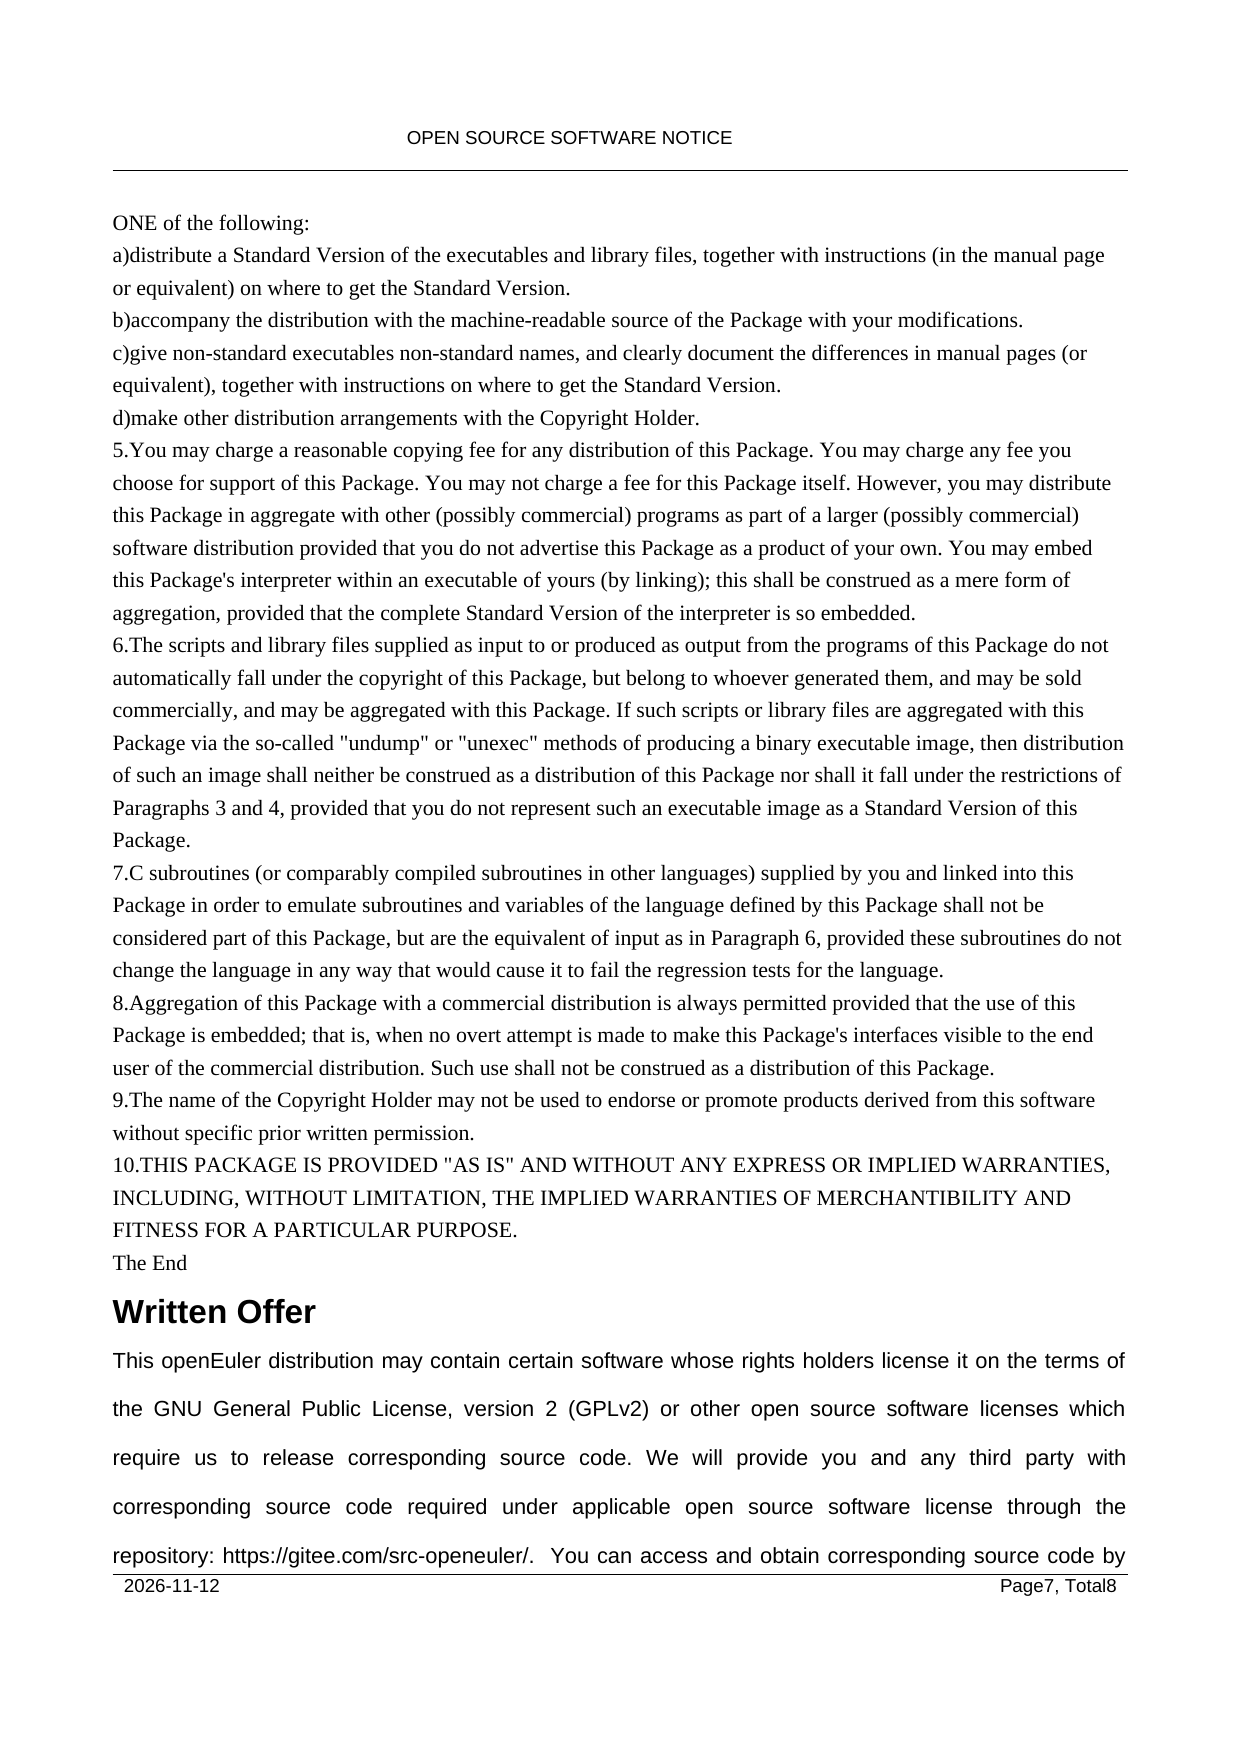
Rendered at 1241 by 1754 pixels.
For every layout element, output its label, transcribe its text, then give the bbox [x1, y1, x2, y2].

text 5.You may charge a reasonable copying fee for any distribution of this Package. You may charge any fee you choose for support of this Package. You may not charge a fee for this Package itself. However, you may distribute this Package in aggregate with other (possibly commercial) programs as part of a larger (possibly commercial) software distribution provided that you do not advertise this Package as a product of your own. You may embed this Package's interpreter within an executable of yours (by linking); this shall be construed as a mere form of aggregation, provided that the complete Standard Version of the interpreter is so embedded. [112, 434, 1128, 629]
text 6.The scripts and library files supplied as input to or produced as output from the programs of this Package do not automatically fall under the copyright of this Package, but belong to whoever generated them, and may be sold commercially, and may be aggregated with this Package. If such scripts or library files are aggregated with this Package via the so-called "undump" or "unexec" methods of producing a binary executable image, then distribution of such an image shall neither be construed as a distribution of this Package nor shall it fall under the restrictions of Paragraphs 3 and 4, provided that you do not represent such an executable image as a Standard Version of this Package. [112, 629, 1128, 856]
text The End [112, 1246, 1128, 1279]
text c)give non-standard executables non-standard names, and clearly document the differences in manual pages (or equivalent), together with instructions on where to get the Standard Version. [112, 336, 1128, 401]
text 9.The name of the Copyright Holder may not be used to endorse or promote products derived from this software without specific prior written permission. [112, 1084, 1128, 1149]
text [112, 1344, 1128, 1571]
text 7.C subroutines (or comparably compiled subroutines in other languages) supplied by you and linked into this Package in order to emulate subroutines and variables of the language defined by this Package shall not be considered part of this Package, but are the equivalent of input as in Paragraph 6, provided these subroutines do not change the language in any way that would cause it to fail the regression tests for the language. [112, 856, 1128, 986]
text 8.Aggregation of this Package with a commercial distribution is always permitted provided that the use of this Package is embedded; that is, when no overt attempt is made to make this Package's interfaces visible to the end user of the commercial distribution. Such use shall not be construed as a distribution of this Package. [112, 986, 1128, 1084]
text Written Offer [112, 1279, 1128, 1344]
text 10.THIS PACKAGE IS PROVIDED "AS IS" AND WITHOUT ANY EXPRESS OR IMPLIED WARRANTIES, INCLUDING, WITHOUT LIMITATION, THE IMPLIED WARRANTIES OF MERCHANTIBILITY AND FITNESS FOR A PARTICULAR PURPOSE. [112, 1149, 1128, 1246]
text b)accompany the distribution with the machine-readable source of the Package with your modifications. [112, 304, 1128, 336]
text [112, 206, 1128, 239]
text d)make other distribution arrangements with the Copyright Holder. [112, 401, 1128, 434]
text a)distribute a Standard Version of the executables and library files, together with instructions (in the manual page or equivalent) on where to get the Standard Version. [112, 239, 1128, 304]
